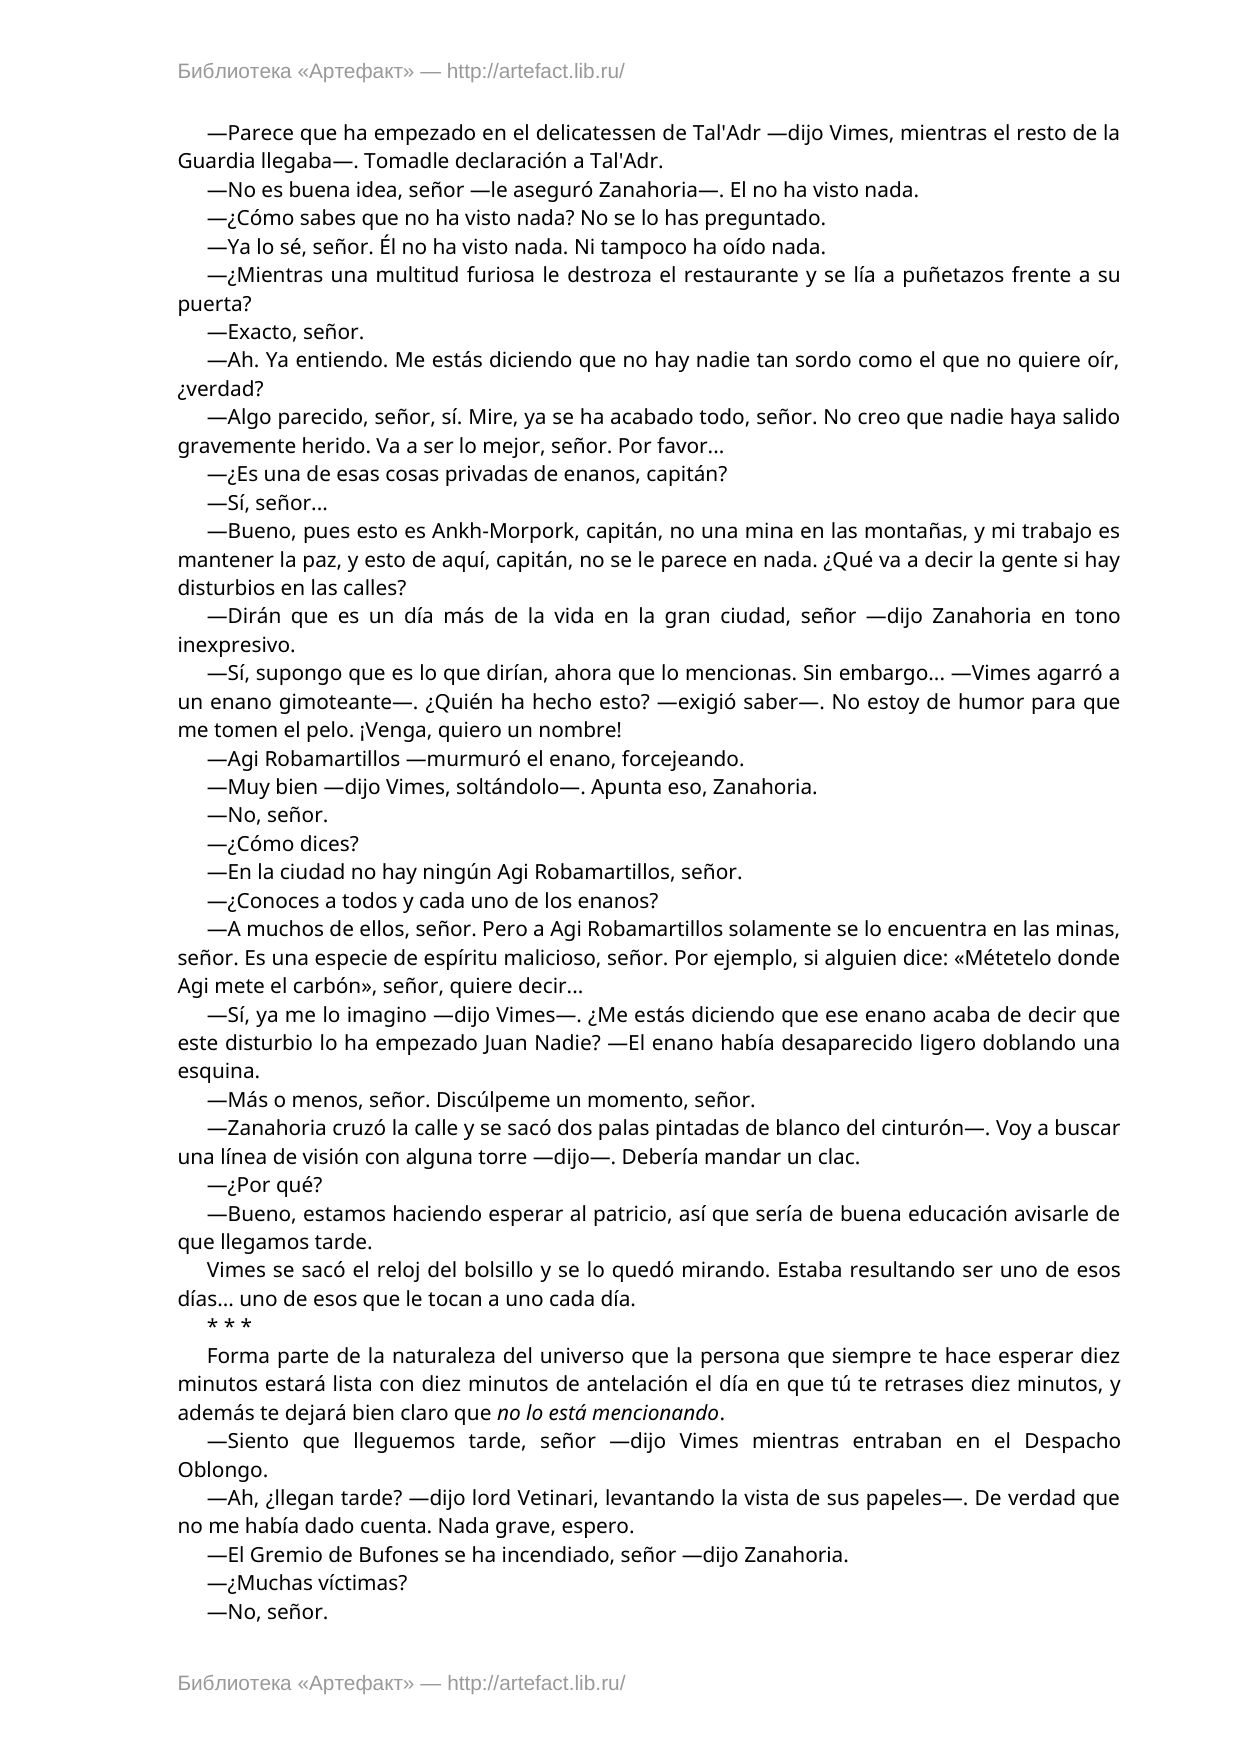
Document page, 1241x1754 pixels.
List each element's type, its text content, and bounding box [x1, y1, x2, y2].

text —Ah. Ya entiendo. Me estás diciendo que no hay nadie tan sordo como el que no quiere oír, ¿verdad? [177, 346, 1122, 402]
text —Bueno, pues esto es Ankh-Morpork, capitán, no una mina en las montañas, y mi trabajo es mantener la paz, y esto de aquí, capitán, no se le parece en nada. ¿Qué va a decir la gente si hay disturbios en las calles? [177, 516, 1122, 602]
text —Parece que ha empezado en el delicatessen de Tal'Adr —dijo Vimes, mientras el resto de la Guardia llegaba—. Tomadle declaración a Tal'Adr. [177, 118, 1122, 175]
text —Sí, ya me lo imagino —dijo Vimes—. ¿Me estás diciendo que ese enano acaba de decir que este disturbio lo ha empezado Juan Nadie? —El enano había desaparecido ligero doblando una esquina. [177, 1000, 1122, 1085]
text —Sí, señor... [177, 488, 1122, 516]
text —¿Es una de esas cosas privadas de enanos, capitán? [177, 459, 1122, 488]
text —Ah, ¿llegan tarde? —dijo lord Vetinari, levantando la vista de sus papeles—. De verdad que no me había dado cuenta. Nada grave, espero. [177, 1483, 1122, 1540]
text —Sí, supongo que es lo que dirían, ahora que lo mencionas. Sin embargo... —Vimes agarró a un enano gimoteante—. ¿Quién ha hecho esto? —exigió saber—. No estoy de humor para que me tomen el pelo. ¡Venga, quiero un nombre! [177, 658, 1122, 744]
text * * * [177, 1312, 1122, 1341]
text —Algo parecido, señor, sí. Mire, ya se ha acabado todo, señor. No creo que nadie haya salido gravemente herido. Va a ser lo mejor, señor. Por favor... [177, 402, 1122, 459]
text —No es buena idea, señor —le aseguró Zanahoria—. El no ha visto nada. [177, 175, 1122, 203]
text —Muy bien —dijo Vimes, soltándolo—. Apunta eso, Zanahoria. [177, 772, 1122, 801]
text —¿Mientras una multitud furiosa le destroza el restaurante y se lía a puñetazos frente a su puerta? [177, 260, 1122, 317]
text Vimes se sacó el reloj del bolsillo y se lo quedó mirando. Estaba resultando ser uno de esos días... uno de esos que le tocan a uno cada día. [177, 1256, 1122, 1312]
text —¿Muchas víctimas? [177, 1568, 1122, 1597]
text —A muchos de ellos, señor. Pero a Agi Robamartillos solamente se lo encuentra en las minas, señor. Es una especie de espíritu malicioso, señor. Por ejemplo, si alguien dice: «Métetelo donde Agi mete el carbón», señor, quiere decir... [177, 914, 1122, 1000]
text —¿Cómo dices? [177, 829, 1122, 857]
text —Zanahoria cruzó la calle y se sacó dos palas pintadas de blanco del cinturón—. Voy a buscar una línea de visión con alguna torre —dijo—. Debería mandar un clac. [177, 1113, 1122, 1170]
text —Siento que lleguemos tarde, señor —dijo Vimes mientras entraban en el Despacho Oblongo. [177, 1426, 1122, 1483]
text —¿Por qué? [177, 1170, 1122, 1199]
text —En la ciudad no hay ningún Agi Robamartillos, señor. [177, 857, 1122, 886]
text —El Gremio de Bufones se ha incendiado, señor —dijo Zanahoria. [177, 1540, 1122, 1568]
text —Agi Robamartillos —murmuró el enano, forcejeando. [177, 744, 1122, 772]
text —Bueno, estamos haciendo esperar al patricio, así que sería de buena educación avisarle de que llegamos tarde. [177, 1199, 1122, 1256]
text —No, señor. [177, 1597, 1122, 1625]
text —Más o menos, señor. Discúlpeme un momento, señor. [177, 1085, 1122, 1113]
text Forma parte de la naturaleza del universo que la persona que siempre te hace esperar diez minutos estará lista con diez minutos de antelación el día en que tú te retrases diez minutos, y además te dejará bien claro que no lo está mencionando. [177, 1341, 1122, 1426]
text —¿Cómo sabes que no ha visto nada? No se lo has preguntado. [177, 203, 1122, 232]
text —¿Conoces a todos y cada uno de los enanos? [177, 886, 1122, 914]
text —Dirán que es un día más de la vida en la gran ciudad, señor —dijo Zanahoria en tono inexpresivo. [177, 602, 1122, 658]
text —No, señor. [177, 801, 1122, 829]
text —Exacto, señor. [177, 317, 1122, 346]
text —Ya lo sé, señor. Él no ha visto nada. Ni tampoco ha oído nada. [177, 232, 1122, 260]
